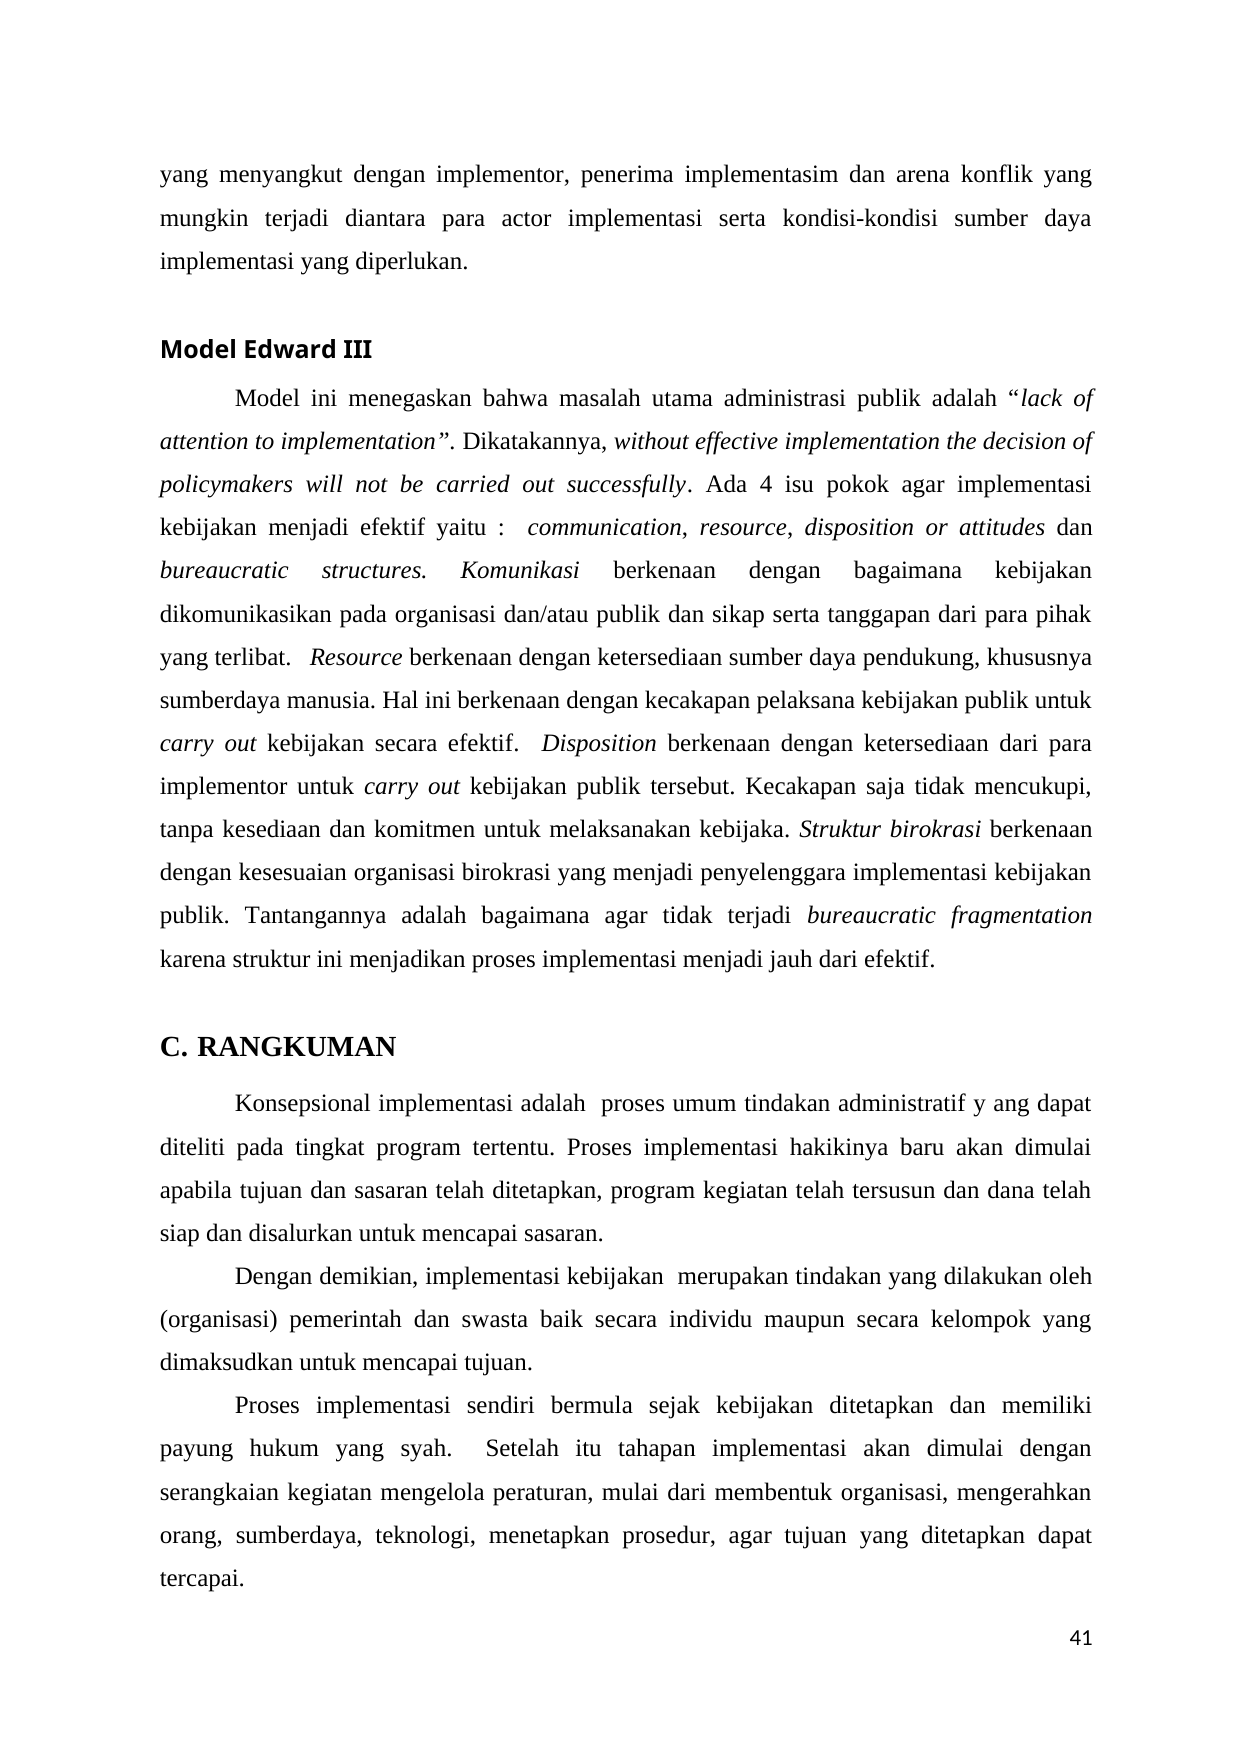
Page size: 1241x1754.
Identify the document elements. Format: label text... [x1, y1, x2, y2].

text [159, 159, 1092, 274]
text Model Edward III [159, 332, 1092, 366]
text Model ini menegaskan bahwa masalah utama administrasi publik adalah “lack of attention to implementation”. Dikatakannya, without effective implementation the decision of policymakers will not be carried out successfully. Ada 4 isu pokok agar implementasi kebijakan menjadi efektif yaitu : communication, resource, disposition or attitudes dan bureaucratic structures. Komunikasi berkenaan dengan bagaimana kebijakan dikomunikasikan pada organisasi dan/atau publik dan sikap serta tanggapan dari para pihak yang terlibat. Resource berkenaan dengan ketersediaan sumber daya pendukung, khususnya sumberdaya manusia. Hal ini berkenaan dengan kecakapan pelaksana kebijakan publik untuk carry out kebijakan secara efektif. Disposition berkenaan dengan ketersediaan dari para implementor untuk carry out kebijakan publik tersebut. Kecakapan saja tidak mencukupi, tanpa kesediaan dan komitmen untuk melaksanakan kebijaka. Struktur birokrasi berkenaan dengan kesesuaian organisasi birokrasi yang menjadi penyelenggara implementasi kebijakan publik. Tantangannya adalah bagaimana agar tidak terjadi bureaucratic fragmentation karena struktur ini menjadikan proses implementasi menjadi jauh dari efektif. [159, 383, 1092, 972]
text Konsepsional implementasi adalah proses umum tindakan administratif y ang dapat diteliti pada tingkat program tertentu. Proses implementasi hakikinya baru akan dimulai apabila tujuan dan sasaran telah ditetapkan, program kegiatan telah tersusun dan dana telah siap dan disalurkan untuk mencapai sasaran. [159, 1088, 1092, 1247]
list RANGKUMAN [159, 1029, 1092, 1063]
text Dengan demikian, implementasi kebijakan merupakan tindakan yang dilakukan oleh (organisasi) pemerintah dan swasta baik secara individu maupun secara kelompok yang dimaksudkan untuk mencapai tujuan. [159, 1261, 1092, 1376]
text Proses implementasi sendiri bermula sejak kebijakan ditetapkan dan memiliki payung hukum yang syah. Setelah itu tahapan implementasi akan dimulai dengan serangkaian kegiatan mengelola peraturan, mulai dari membentuk organisasi, mengerahkan orang, sumberdaya, teknologi, menetapkan prosedur, agar tujuan yang ditetapkan dapat tercapai. [159, 1390, 1092, 1592]
